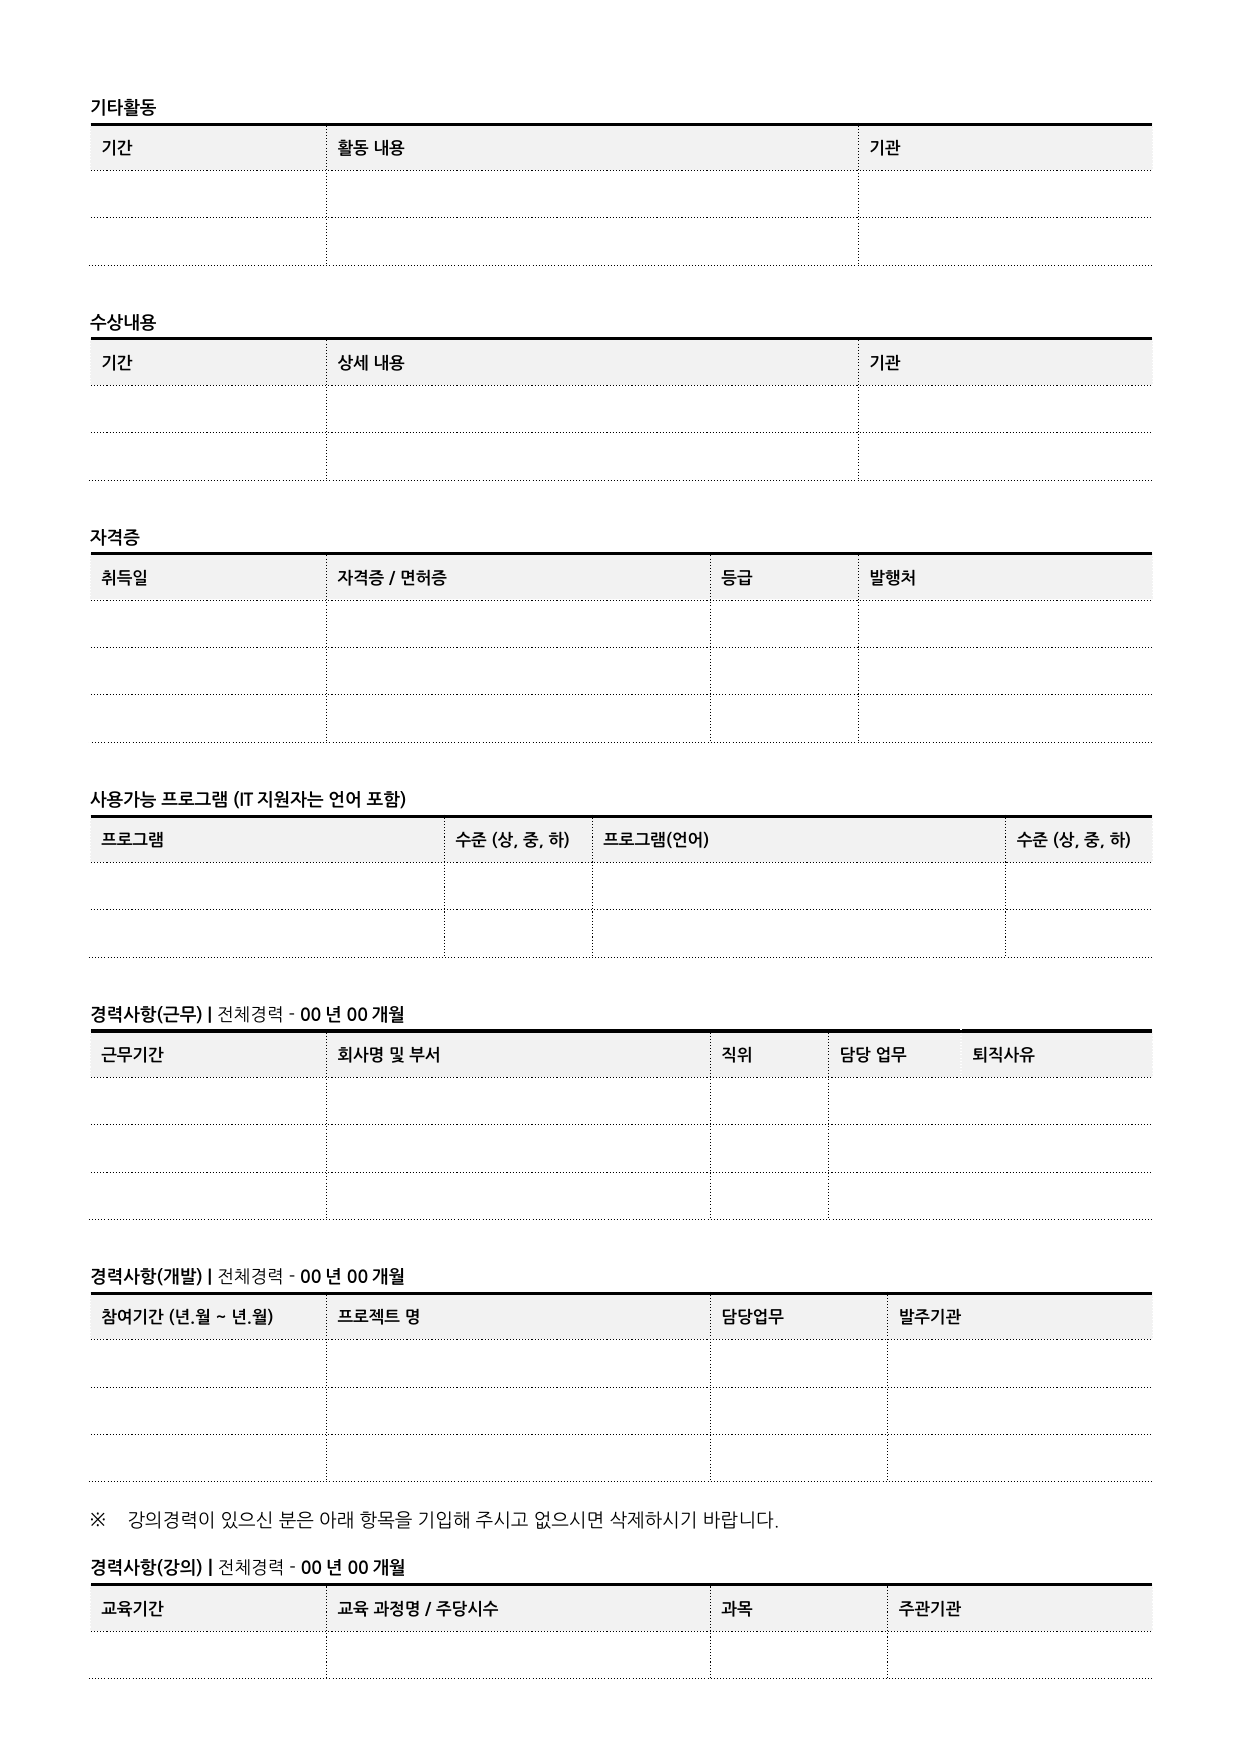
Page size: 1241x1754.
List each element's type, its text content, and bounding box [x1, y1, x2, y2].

table_cell 기간 [90, 126, 326, 170]
table_cell [90, 1386, 326, 1434]
table_cell [90, 1124, 326, 1172]
table_cell [710, 694, 858, 742]
table_cell [710, 1631, 887, 1678]
table_cell 기관 [858, 338, 1153, 385]
table_cell [326, 217, 858, 264]
table_cell 등급 [710, 555, 858, 599]
table_cell [90, 862, 444, 909]
table_header 경력사항(개발) | 전체경력 - 00년 00개월 [90, 1244, 1153, 1292]
table_cell 근무기간 [90, 1033, 326, 1077]
table_cell [90, 385, 326, 432]
table_cell 기관 [858, 126, 1153, 170]
table_cell 주관기관 [887, 1584, 1153, 1631]
table_cell 발주기관 [887, 1295, 1153, 1339]
table_header 수상내용 [90, 290, 1153, 337]
table_cell [961, 1077, 1153, 1124]
table_cell 프로그램 [90, 818, 444, 862]
table_cell [887, 1339, 1153, 1386]
table_cell [887, 1434, 1153, 1481]
table_cell [326, 1124, 710, 1172]
table_cell 담당업무 [710, 1295, 887, 1339]
table_cell [592, 909, 1005, 957]
table_header 경력사항(근무) | 전체경력 - 00년 00개월 [90, 982, 1153, 1029]
table_cell [828, 1172, 961, 1219]
table_cell 상세 내용 [326, 340, 858, 385]
table_cell [710, 1386, 887, 1434]
table_cell 교육기간 [90, 1586, 326, 1631]
table_cell [90, 1631, 326, 1678]
table_cell [1005, 862, 1153, 909]
table_cell [592, 862, 1005, 909]
table_cell [710, 600, 858, 647]
table_cell [858, 217, 1153, 264]
table_cell 자격증 / 면허증 [326, 555, 710, 599]
table_cell [90, 1172, 326, 1219]
table_cell [90, 694, 326, 742]
table_cell [326, 647, 710, 694]
table_cell [1005, 909, 1153, 957]
table_cell 퇴직사유 [961, 1033, 1153, 1077]
table_cell [326, 694, 710, 742]
table_cell [710, 647, 858, 694]
table_cell [326, 1339, 710, 1386]
table_cell [710, 1124, 828, 1172]
table_cell [90, 647, 326, 694]
table_header 경력사항(강의) | 전체경력 - 00년 00개월 [90, 1536, 1153, 1583]
table_cell [710, 1339, 887, 1386]
list 강의경력이 있으신 분은 아래 항목을 기입해 주시고 없으시면 삭제하시기 바랍니다. [90, 1507, 1165, 1532]
table_cell [326, 1434, 710, 1481]
table_cell [828, 1124, 961, 1172]
table_cell 발행처 [858, 553, 1153, 599]
table_cell 담당 업무 [828, 1033, 961, 1077]
table_cell [90, 217, 326, 264]
table_cell [326, 385, 858, 432]
table_cell [961, 1172, 1153, 1219]
table_cell 직위 [710, 1033, 828, 1077]
table_cell [326, 600, 710, 647]
table_cell 기간 [90, 338, 326, 385]
table_cell [444, 862, 592, 909]
table_cell [710, 1172, 828, 1219]
table_cell [858, 647, 1153, 694]
table_cell [90, 1077, 326, 1124]
table_cell [828, 1077, 961, 1124]
table_cell [90, 170, 326, 217]
table_cell [90, 1339, 326, 1386]
table_cell 수준 (상, 중, 하) [444, 818, 592, 862]
table_cell [326, 432, 858, 479]
table_cell 프로젝트 명 [326, 1295, 710, 1339]
table_cell 프로그램(언어) [592, 818, 1005, 862]
table_cell [90, 909, 444, 957]
table_cell [90, 1434, 326, 1481]
table_cell 수준 (상, 중, 하) [1005, 818, 1153, 862]
table_header 기타활동 [90, 75, 1153, 122]
table_cell 과목 [710, 1586, 887, 1631]
table_cell 참여기간 (년.월 ~ 년.월) [90, 1295, 326, 1339]
table_cell [326, 1172, 710, 1219]
table_cell [858, 385, 1153, 432]
table_cell [887, 1631, 1153, 1678]
table_cell [326, 1631, 710, 1678]
table_cell [858, 432, 1153, 479]
table_cell 회사명 및 부서 [326, 1033, 710, 1077]
table_cell [961, 1124, 1153, 1172]
table_header 사용가능 프로그램 (IT지원자는 언어 포함) [90, 767, 1153, 814]
table_cell [858, 600, 1153, 647]
table_cell [858, 694, 1153, 742]
table_cell 활동 내용 [326, 126, 858, 170]
table_header 자격증 [90, 505, 1153, 552]
table_cell [710, 1077, 828, 1124]
table_cell [326, 1077, 710, 1124]
table_cell [90, 432, 326, 479]
table_cell [326, 170, 858, 217]
table_cell [887, 1386, 1153, 1434]
table_cell [90, 600, 326, 647]
table_cell 교육 과정명 / 주당시수 [326, 1586, 710, 1631]
table_cell [858, 170, 1153, 217]
table_cell [326, 1386, 710, 1434]
table_cell [710, 1434, 887, 1481]
table_cell [444, 909, 592, 957]
table_cell 취득일 [90, 555, 326, 599]
